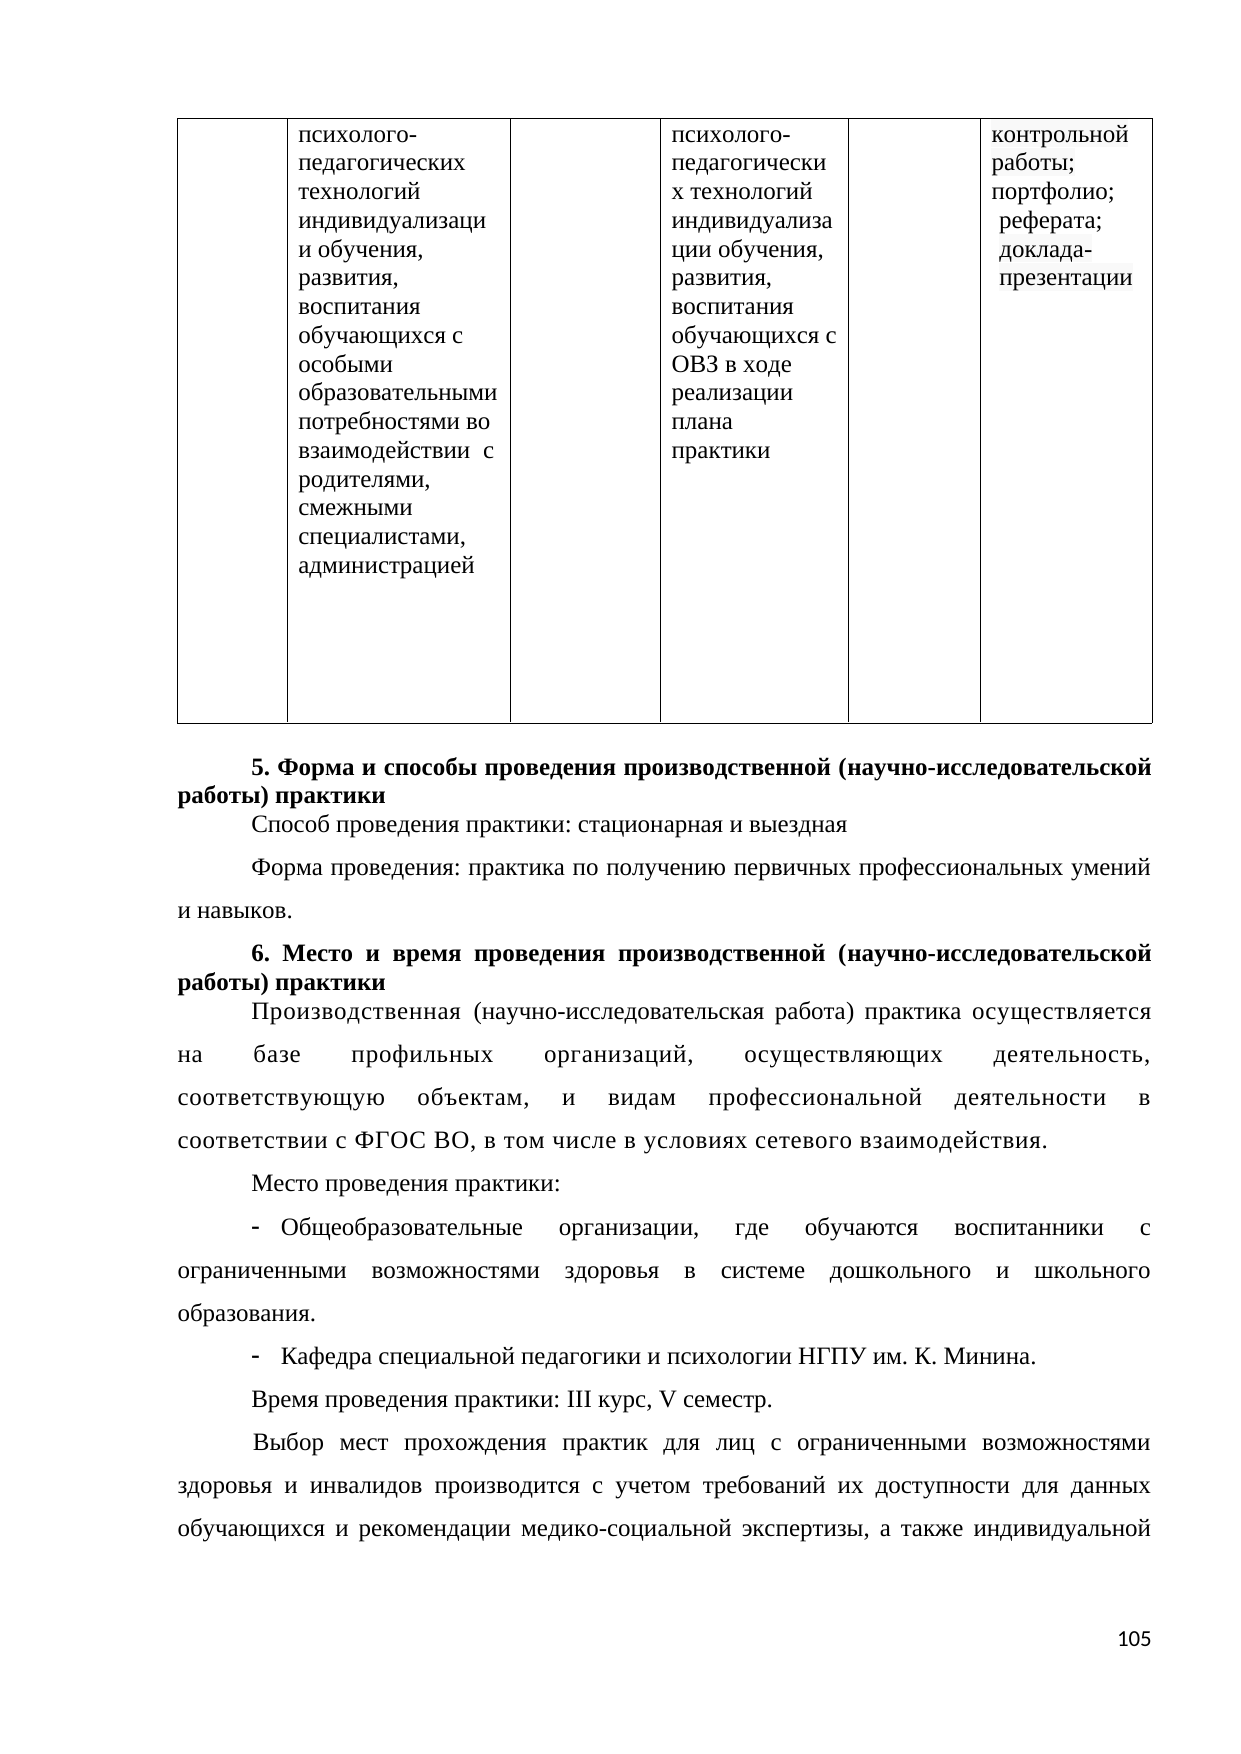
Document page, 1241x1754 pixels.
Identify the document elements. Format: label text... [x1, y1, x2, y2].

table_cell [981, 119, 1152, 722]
text 5. Форма и способы проведения производственной (научно-исследовательской работы) практики [177, 752, 1152, 809]
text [177, 1427, 1152, 1542]
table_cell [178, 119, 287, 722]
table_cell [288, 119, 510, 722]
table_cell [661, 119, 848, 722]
text 6. Место и время проведения производственной (научно-исследовательской работы) практики [177, 938, 1152, 996]
text Место проведения практики: [177, 1168, 1152, 1197]
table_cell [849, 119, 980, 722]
text Производственная (научно-исследовательская работа) практика осуществляется на базе профильных организаций, осуществляющих деятельность, соответствующую объектам, и видам профессиональной деятельности в соответствии с ФГОС ВО, в том числе в условиях сетевого взаимодействия. [177, 996, 1152, 1154]
text Способ проведения практики: стационарная и выездная [177, 809, 1152, 838]
text Время проведения практики: III курс, V семестр. [177, 1384, 1122, 1413]
text Форма проведения: практика по получению первичных профессиональных умений и навыков. [177, 852, 1152, 924]
list Общеобразовательные организации, где обучаются воспитанники с ограниченными возможностями здоровья в системе дошкольного и школьного образования. [177, 1212, 1152, 1327]
list Кафедра специальной педагогики и психологии НГПУ им. К. Минина. [177, 1341, 1152, 1370]
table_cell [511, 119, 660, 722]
